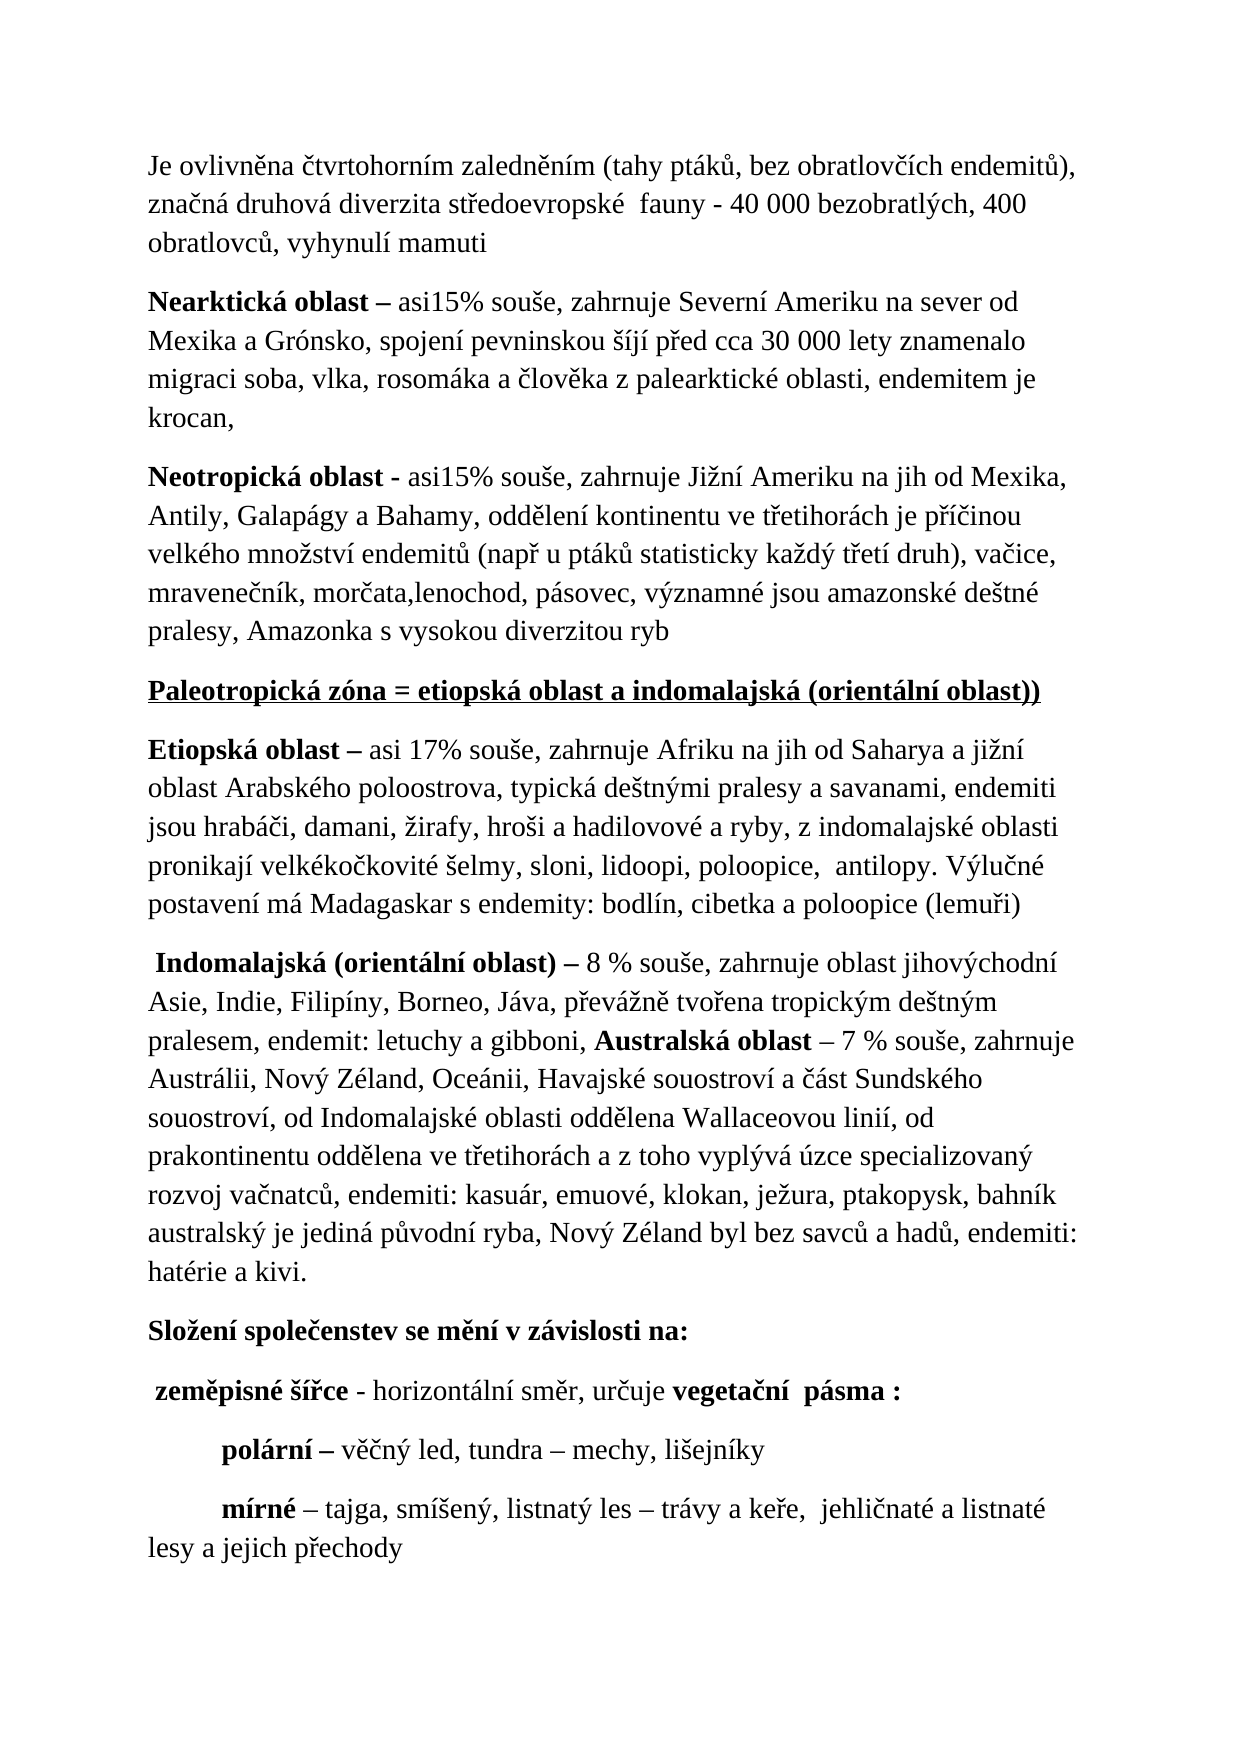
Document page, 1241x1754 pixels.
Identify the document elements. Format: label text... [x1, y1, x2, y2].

text Složení společenstev se mění v závislosti na: [148, 1313, 1093, 1347]
text Neotropická oblast - asi15% souše, zahrnuje Jižní Ameriku na jih od Mexika, Antily, Galapágy a Bahamy, oddělení kontinentu ve třetihorách je příčinou velkého množství endemitů (např u ptáků statisticky každý třetí druh), vačice, mravenečník, morčata,lenochod, pásovec, významné jsou amazonské deštné pralesy, Amazonka s vysokou diverzitou ryb [148, 459, 1093, 647]
text Je ovlivněna čtvrtohorním zaledněním (tahy ptáků, bez obratlovčích endemitů), značná druhová diverzita středoevropské fauny - 40 000 bezobratlých, 400 obratlovců, vyhynulí mamuti [148, 148, 1093, 258]
text polární – věčný led, tundra – mechy, lišejníky [148, 1432, 1093, 1466]
text zeměpisné šířce - horizontální směr, určuje vegetační pásma : [148, 1373, 1093, 1406]
text Nearktická oblast – asi15% souše, zahrnuje Severní Ameriku na sever od Mexika a Grónsko, spojení pevninskou šíjí před cca 30 000 lety znamenalo migraci soba, vlka, rosomáka a člověka z palearktické oblasti, endemitem je krocan, [148, 284, 1093, 433]
text Etiopská oblast – asi 17% souše, zahrnuje Afriku na jih od Saharya a jižní oblast Arabského poloostrova, typická deštnými pralesy a savanami, endemiti jsou hrabáči, damani, žirafy, hroši a hadilovové a ryby, z indomalajské oblasti pronikají velkékočkovité šelmy, sloni, lidoopi, poloopice, antilopy. Výlučné postavení má Madagaskar s endemity: bodlín, cibetka a poloopice (lemuři) [148, 732, 1093, 920]
text Indomalajská (orientální oblast) – 8 % souše, zahrnuje oblast jihovýchodní Asie, Indie, Filipíny, Borneo, Jáva, převážně tvořena tropickým deštným pralesem, endemit: letuchy a gibboni, Australská oblast – 7 % souše, zahrnuje Austrálii, Nový Zéland, Oceánii, Havajské souostroví a část Sundského souostroví, od Indomalajské oblasti oddělena Wallaceovou linií, od prakontinentu oddělena ve třetihorách a z toho vyplývá úzce specializovaný rozvoj vačnatců, endemiti: kasuár, emuové, klokan, ježura, ptakopysk, bahník australský je jediná původní ryba, Nový Zéland byl bez savců a hadů, endemiti: hatérie a kivi. [148, 946, 1093, 1287]
text mírné – tajga, smíšený, listnatý les – trávy a keře, jehličnaté a listnaté lesy a jejich přechody [148, 1491, 1093, 1563]
text Paleotropická zóna = etiopská oblast a indomalajská (orientální oblast)) [148, 673, 1093, 706]
